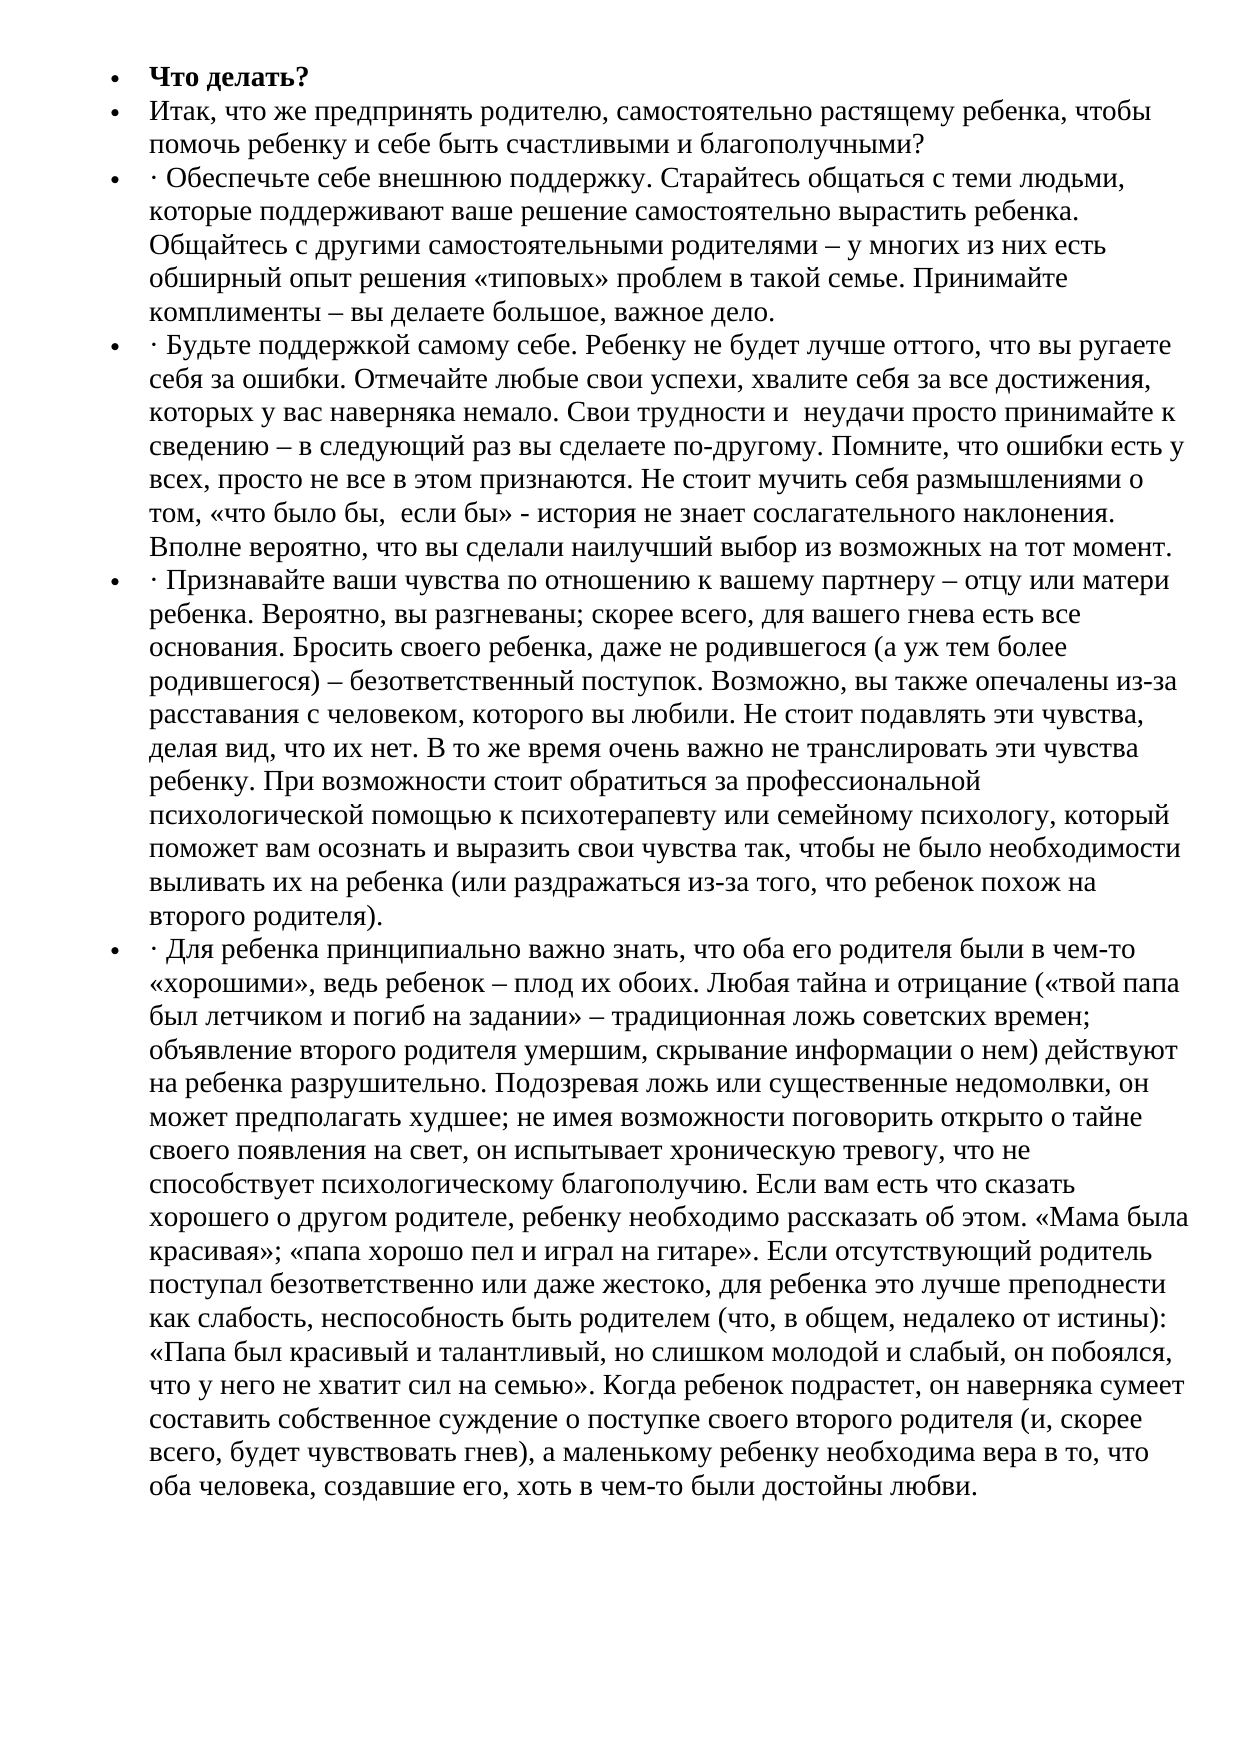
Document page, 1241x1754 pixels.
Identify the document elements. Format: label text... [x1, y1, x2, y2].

list · Для ребенка принципиально важно знать, что оба его родителя были в чем-то «хорошими», ведь ребенок – плод их обоих. Любая тайна и отрицание («твой папа был летчиком и погиб на задании» – традиционная ложь советских времен; объявление второго родителя умершим, скрывание информации о нем) действуют на ребенка разрушительно. Подозревая ложь или существенные недомолвки, он может предполагать худшее; не имея возможности поговорить открыто о тайне своего появления на свет, он испытывает хроническую тревогу, что не способствует психологическому благополучию. Если вам есть что сказать хорошего о другом родителе, ребенку необходимо рассказать об этом. «Мама была красивая»; «папа хорошо пел и играл на гитаре». Если отсутствующий родитель поступал безответственно или даже жестоко, для ребенка это лучше преподнести как слабость, неспособность быть родителем (что, в общем, недалеко от истины): «Папа был красивый и талантливый, но слишком молодой и слабый, он побоялся, что у него не хватит сил на семью». Когда ребенок подрастет, он наверняка сумеет составить собственное суждение о поступке своего второго родителя (и, скорее всего, будет чувствовать гнев), а маленькому ребенку необходима вера в то, что оба человека, создавшие его, хоть в чем-то были достойны любви. [111, 931, 1196, 1501]
list · Обеспечьте себе внешнюю поддержку. Старайтесь общаться с теми людьми, которые поддерживают ваше решение самостоятельно вырастить ребенка. Общайтесь с другими самостоятельными родителями – у многих из них есть обширный опыт решения «типовых» проблем в такой семье. Принимайте комплименты – вы делаете большое, важное дело. [111, 160, 1196, 327]
list Что делать? [111, 59, 1196, 93]
list · Будьте поддержкой самому себе. Ребенку не будет лучше оттого, что вы ругаете себя за ошибки. Отмечайте любые свои успехи, хвалите себя за все достижения, которых у вас наверняка немало. Свои трудности и неудачи просто принимайте к сведению – в следующий раз вы сделаете по-другому. Помните, что ошибки есть у всех, просто не все в этом признаются. Не стоит мучить себя размышлениями о том, «что было бы, если бы» - история не знает сослагательного наклонения. Вполне вероятно, что вы сделали наилучший выбор из возможных на тот момент. [111, 327, 1196, 562]
list Итак, что же предпринять родителю, самостоятельно растящему ребенка, чтобы помочь ребенку и себе быть счастливыми и благополучными? [111, 93, 1196, 160]
list · Признавайте ваши чувства по отношению к вашему партнеру – отцу или матери ребенка. Вероятно, вы разгневаны; скорее всего, для вашего гнева есть все основания. Бросить своего ребенка, даже не родившегося (а уж тем более родившегося) – безответственный поступок. Возможно, вы также опечалены из-за расставания с человеком, которого вы любили. Не стоит подавлять эти чувства, делая вид, что их нет. В то же время очень важно не транслировать эти чувства ребенку. При возможности стоит обратиться за профессиональной психологической помощью к психотерапевту или семейному психологу, который поможет вам осознать и выразить свои чувства так, чтобы не было необходимости выливать их на ребенка (или раздражаться из-за того, что ребенок похож на второго родителя). [111, 562, 1196, 931]
